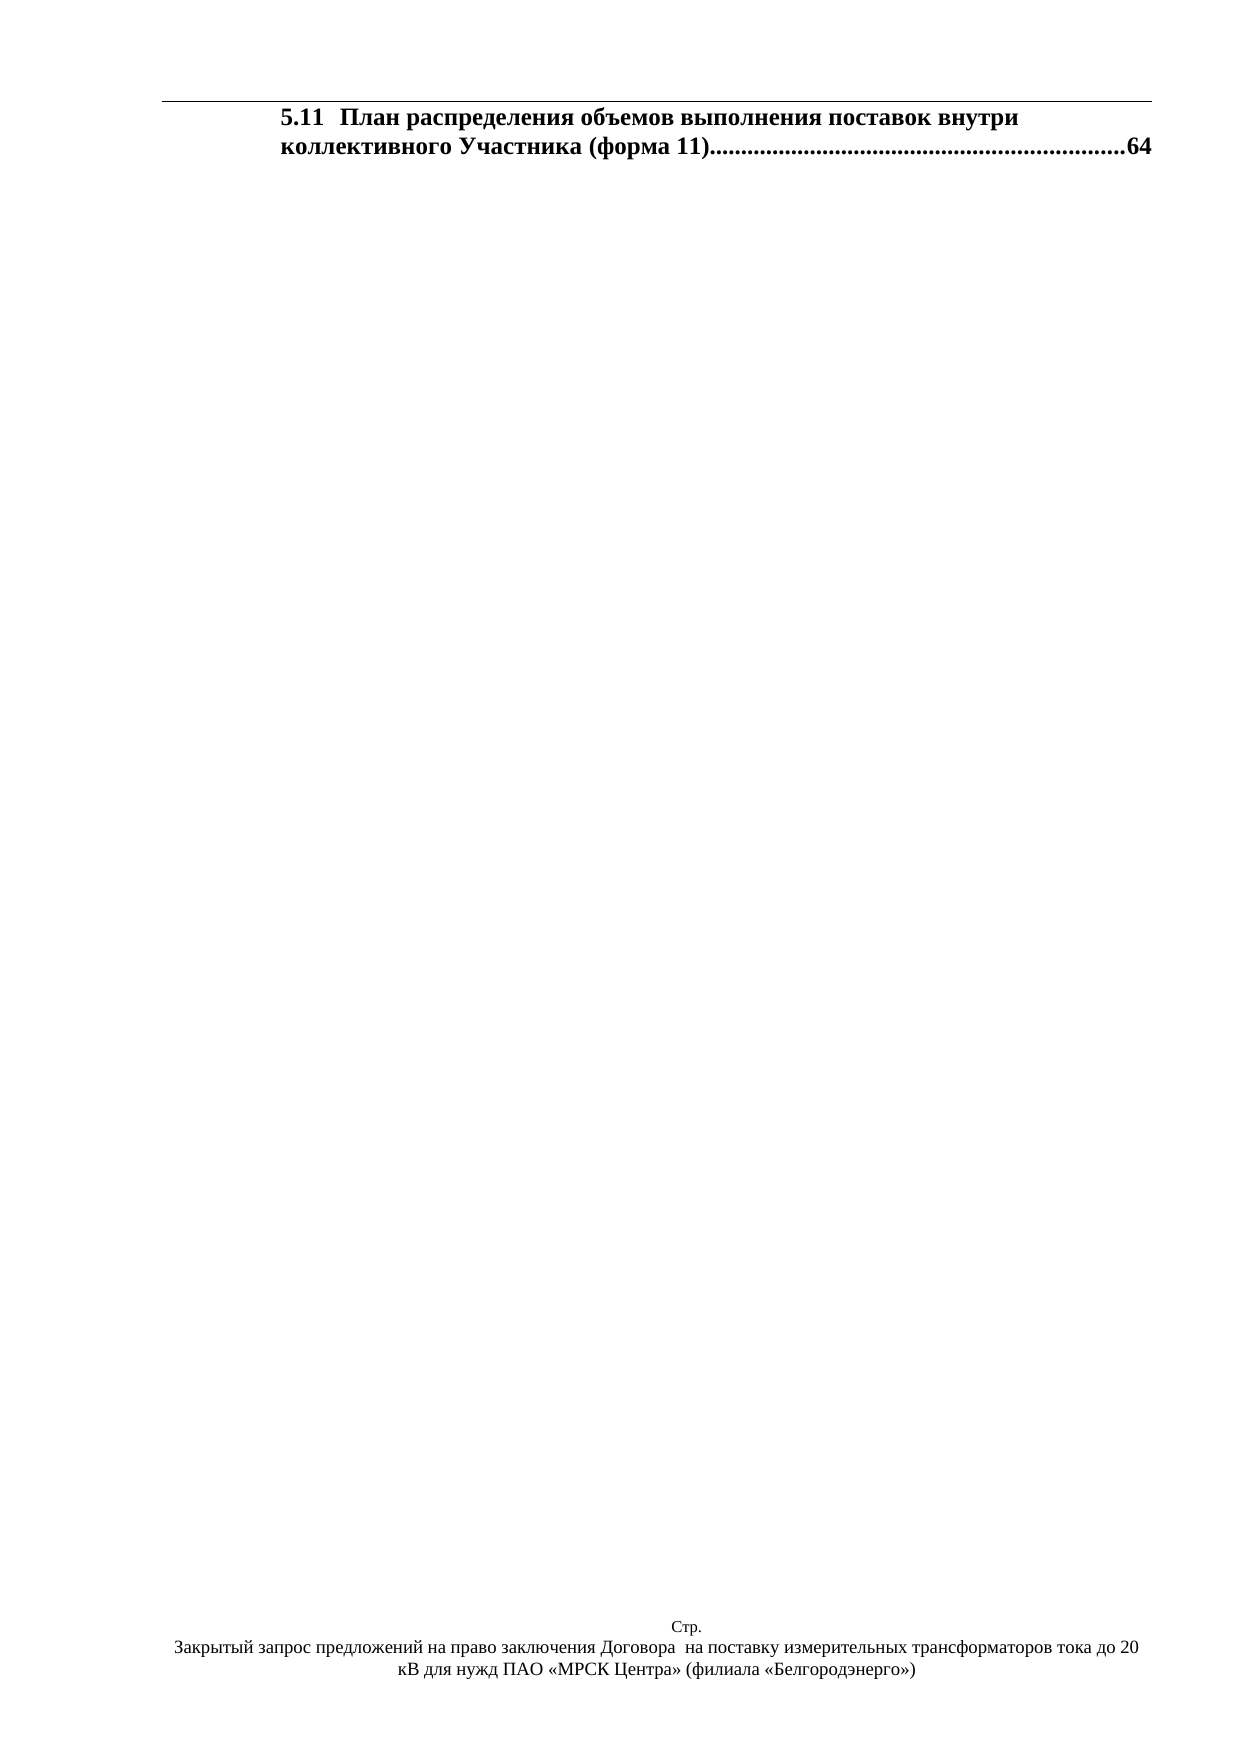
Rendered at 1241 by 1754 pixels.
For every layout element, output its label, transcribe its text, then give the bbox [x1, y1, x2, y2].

text 5.11 План распределения объемов выполнения поставок внутри коллективного Участника (форма 11) 64 [280, 102, 1133, 160]
